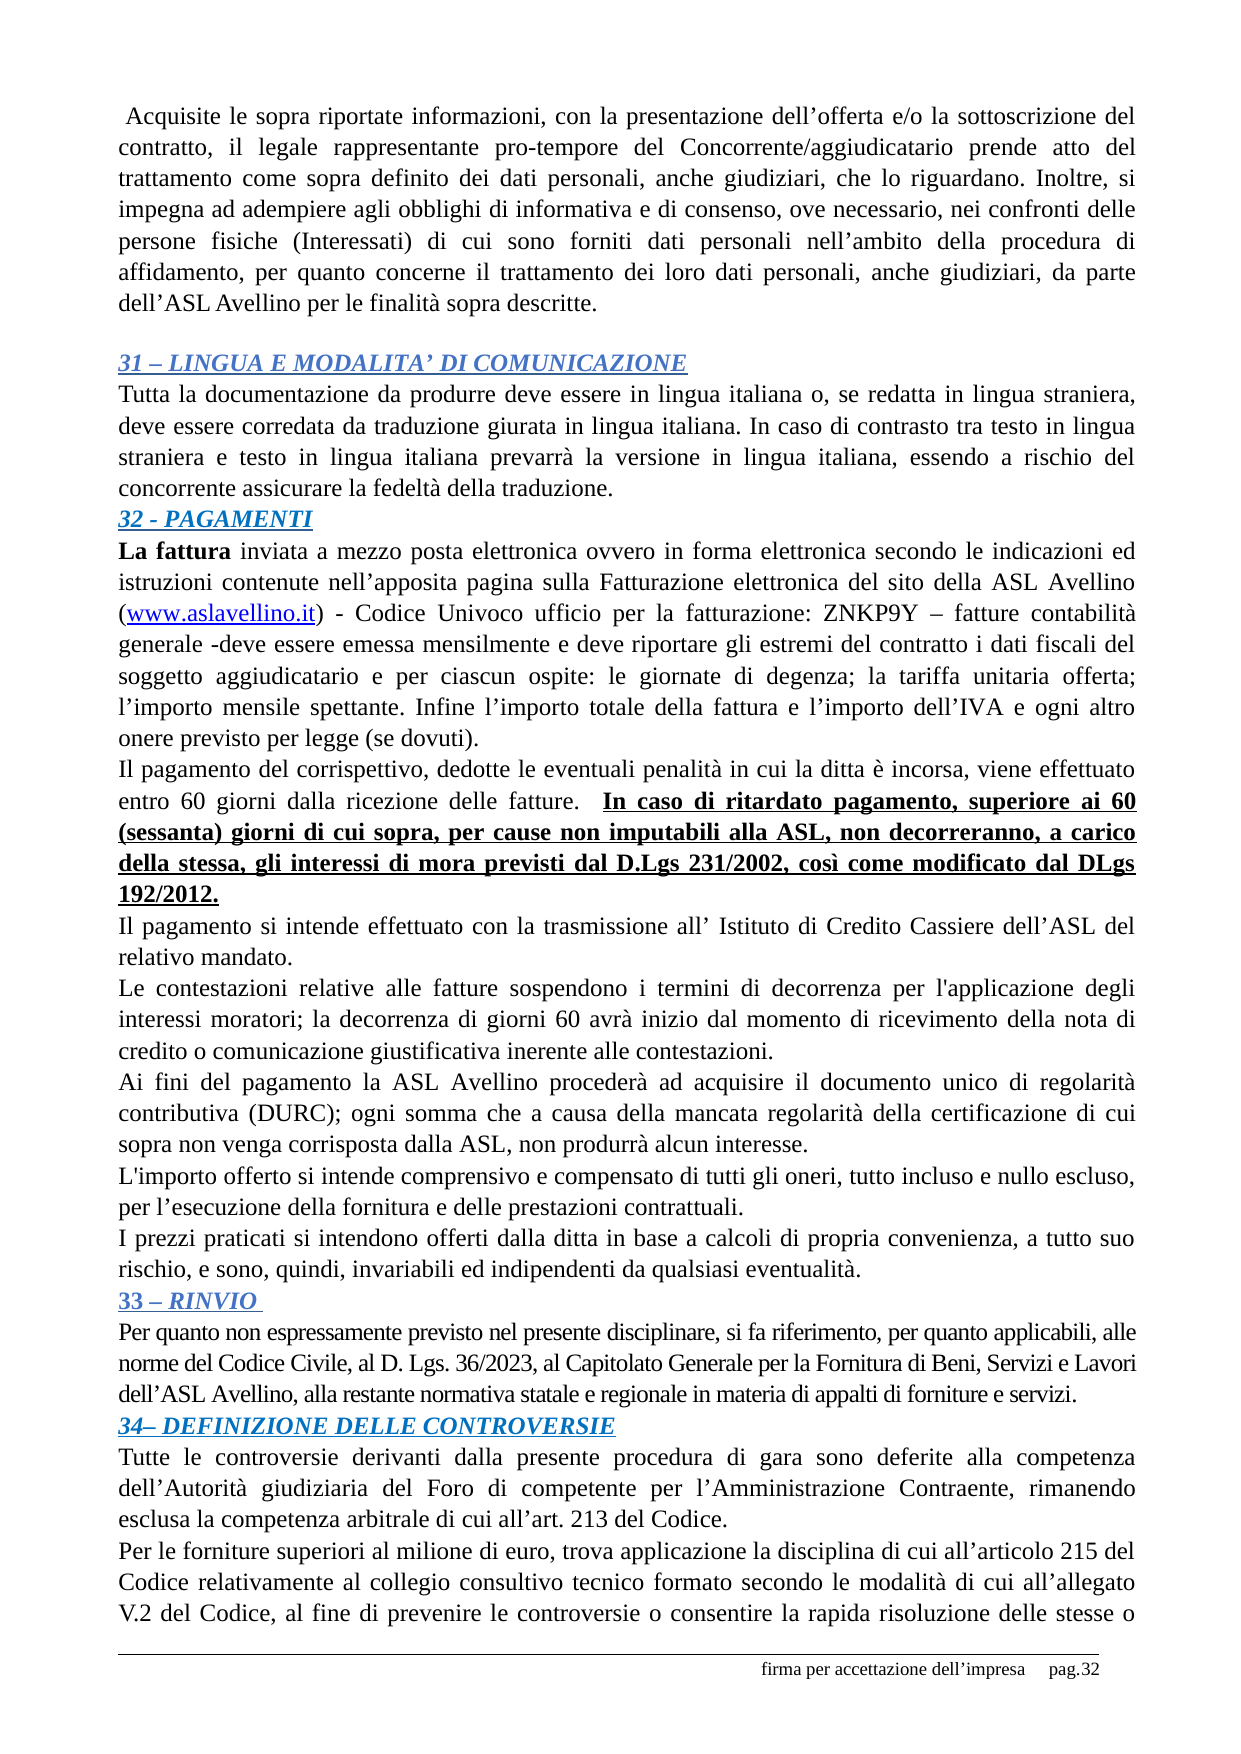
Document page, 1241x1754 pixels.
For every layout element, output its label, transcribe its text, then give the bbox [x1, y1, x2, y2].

text 34– DEFINIZIONE DELLE CONTROVERSIE [118, 1409, 1137, 1440]
text 32 - PAGAMENTI [118, 503, 1137, 534]
text Acquisite le sopra riportate informazioni, con la presentazione dell’offerta e/o la sottoscrizione del contratto, il legale rappresentante pro-tempore del Concorrente/aggiudicatario prende atto del trattamento come sopra definito dei dati personali, anche giudiziari, che lo riguardano. Inoltre, si impegna ad adempiere agli obblighi di informativa e di consenso, ove necessario, nei confronti delle persone fisiche (Interessati) di cui sono forniti dati personali nell’ambito della procedura di affidamento, per quanto concerne il trattamento dei loro dati personali, anche giudiziari, da parte dell’ASL Avellino per le finalità sopra descritte. [118, 99, 1137, 318]
text I prezzi praticati si intendono offerti dalla ditta in base a calcoli di propria convenienza, a tutto suo rischio, e sono, quindi, invariabili ed indipendenti da qualsiasi eventualità. [118, 1222, 1137, 1284]
text Il pagamento del corrispettivo, dedotte le eventuali penalità in cui la ditta è incorsa, viene effettuato entro 60 giorni dalla ricezione delle fatture. In caso di ritardato pagamento, superiore ai 60 (sessanta) giorni di cui sopra, per cause non imputabili alla ASL, non decorreranno, a carico della stessa, gli interessi di mora previsti dal D.Lgs 231/2002, così come modificato dal DLgs 192/2012. [118, 843, 1137, 909]
text L'importo offerto si intende comprensivo e compensato di tutti gli oneri, tutto incluso e nullo escluso, per l’esecuzione della fornitura e delle prestazioni contrattuali. [118, 1159, 1137, 1222]
text 31 – LINGUA E MODALITA’ DI COMUNICAZIONE [118, 347, 1137, 378]
text Il pagamento del corrispettivo, dedotte le eventuali penalità in cui la ditta è incorsa, viene effettuato entro 60 giorni dalla ricezione delle fatture. In caso di ritardato pagamento, superiore ai 60 (sessanta) giorni di cui sopra, per cause non imputabili alla ASL, non decorreranno, a carico della stessa, gli interessi di mora previsti dal D.Lgs 231/2002, così come modificato dal DLgs 192/2012. [118, 753, 1137, 842]
text Il pagamento si intende effettuato con la trasmissione all’ Istituto di Credito Cassiere dell’ASL del relativo mandato. [118, 909, 1137, 972]
text Per quanto non espressamente previsto nel presente disciplinare, si fa riferimento, per quanto applicabili, alle norme del Codice Civile, al D. Lgs. 36/2023, al Capitolato Generale per la Fornitura di Beni, Servizi e Lavori dell’ASL Avellino, alla restante normativa statale e regionale in materia di appalti di forniture e servizi. [118, 1315, 1137, 1409]
text Ai fini del pagamento la ASL Avellino procederà ad acquisire il documento unico di regolarità contributiva (DURC); ogni somma che a causa della mancata regolarità della certificazione di cui sopra non venga corrisposta dalla ASL, non produrrà alcun interesse. [118, 1065, 1137, 1159]
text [118, 1534, 1137, 1628]
text La fattura inviata a mezzo posta elettronica ovvero in forma elettronica secondo le indicazioni ed istruzioni contenute nell’apposita pagina sulla Fatturazione elettronica del sito della ASL Avellino (www.aslavellino.it) - Codice Univoco ufficio per la fatturazione: ZNKP9Y – fatture contabilità generale -deve essere emessa mensilmente e deve riportare gli estremi del contratto i dati fiscali del soggetto aggiudicatario e per ciascun ospite: le giornate di degenza; la tariffa unitaria offerta; l’importo mensile spettante. Infine l’importo totale della fattura e l’importo dell’IVA e ogni altro onere previsto per legge (se dovuti). [118, 534, 1137, 753]
text Tutta la documentazione da produrre deve essere in lingua italiana o, se redatta in lingua straniera, deve essere corredata da traduzione giurata in lingua italiana. In caso di contrasto tra testo in lingua straniera e testo in lingua italiana prevarrà la versione in lingua italiana, essendo a rischio del concorrente assicurare la fedeltà della traduzione. [118, 378, 1137, 503]
text 33 – RINVIO [118, 1284, 1137, 1315]
text Tutte le controversie derivanti dalla presente procedura di gara sono deferite alla competenza dell’Autorità giudiziaria del Foro di competente per l’Amministrazione Contraente, rimanendo esclusa la competenza arbitrale di cui all’art. 213 del Codice. [118, 1440, 1137, 1534]
text Le contestazioni relative alle fatture sospendono i termini di decorrenza per l'applicazione degli interessi moratori; la decorrenza di giorni 60 avrà inizio dal momento di ricevimento della nota di credito o comunicazione giustificativa inerente alle contestazioni. [118, 972, 1137, 1065]
